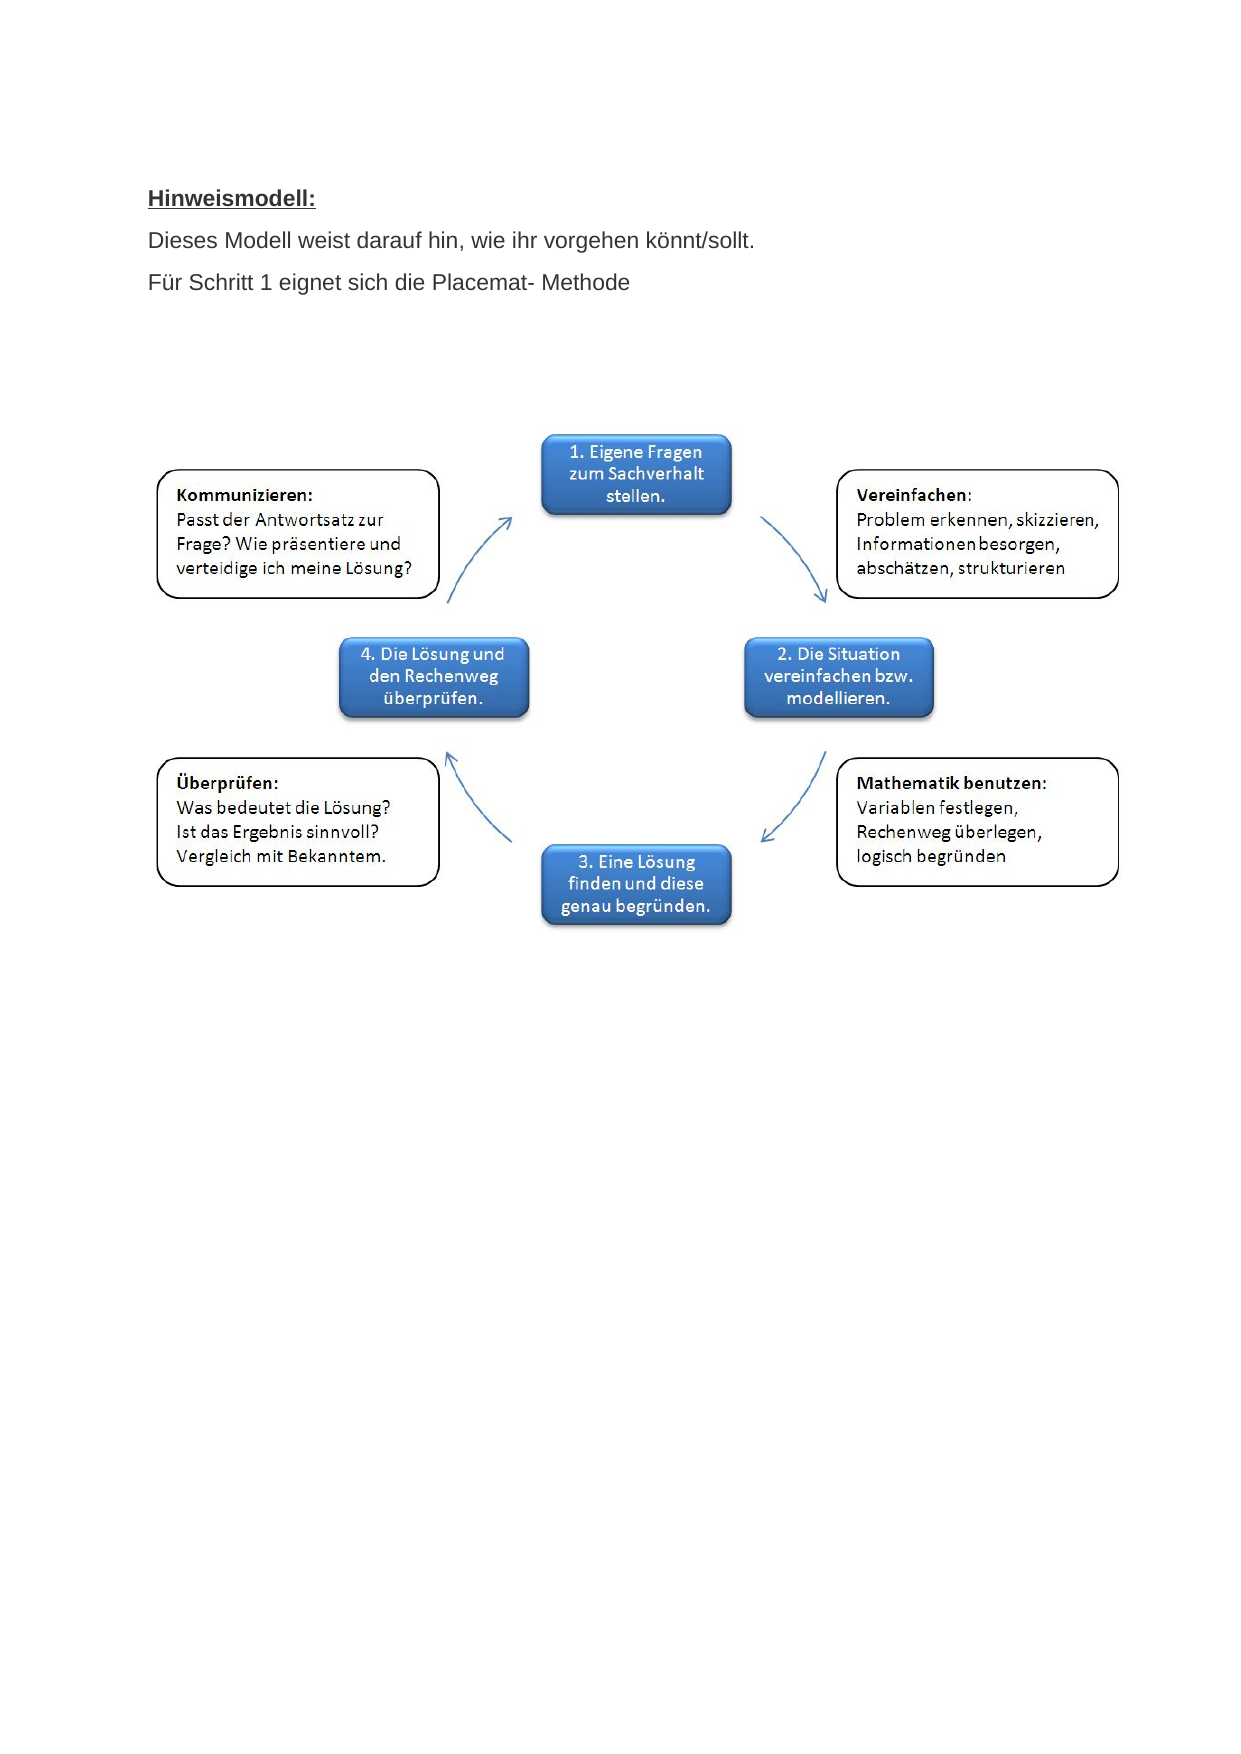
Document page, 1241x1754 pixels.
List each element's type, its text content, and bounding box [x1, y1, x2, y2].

picture [147, 424, 1128, 936]
text Dieses Modell weist darauf hin, wie ihr vorgehen könnt/sollt. [148, 227, 1093, 253]
text Für Schritt 1 eignet sich die Placemat- Methode [148, 269, 1093, 296]
text Hinweismodell: [148, 185, 1093, 211]
